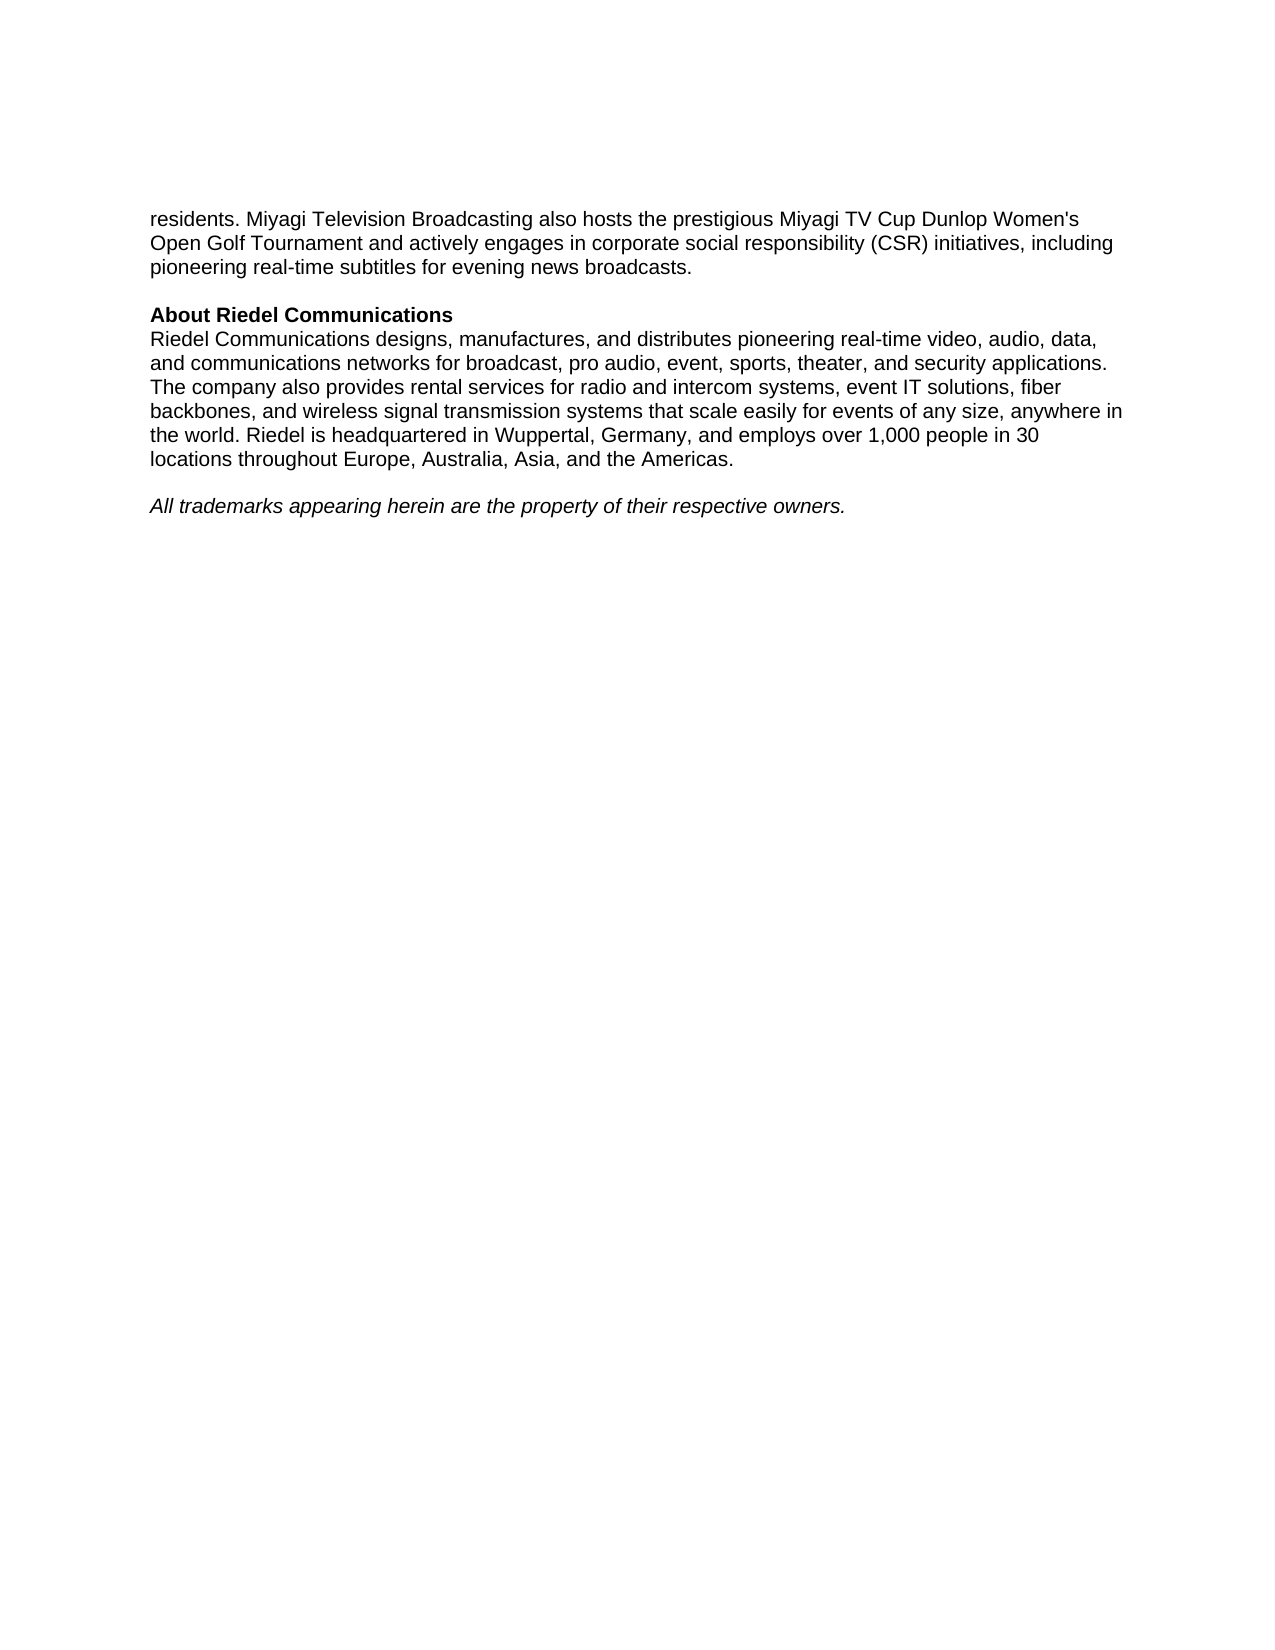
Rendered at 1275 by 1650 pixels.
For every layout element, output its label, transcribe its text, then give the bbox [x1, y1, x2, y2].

text About Riedel Communications Riedel Communications designs, manufactures, and distributes pioneering real-time video, audio, data, and communications networks for broadcast, pro audio, event, sports, theater, and security applications. The company also provides rental services for radio and intercom systems, event IT solutions, fiber backbones, and wireless signal transmission systems that scale easily for events of any size, anywhere in the world. Riedel is headquartered in Wuppertal, Germany, and employs over 1,000 people in 30 locations throughout Europe, Australia, Asia, and the Americas. All trademarks appearing herein are the property of their respective owners. [150, 303, 1125, 518]
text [150, 207, 1125, 279]
